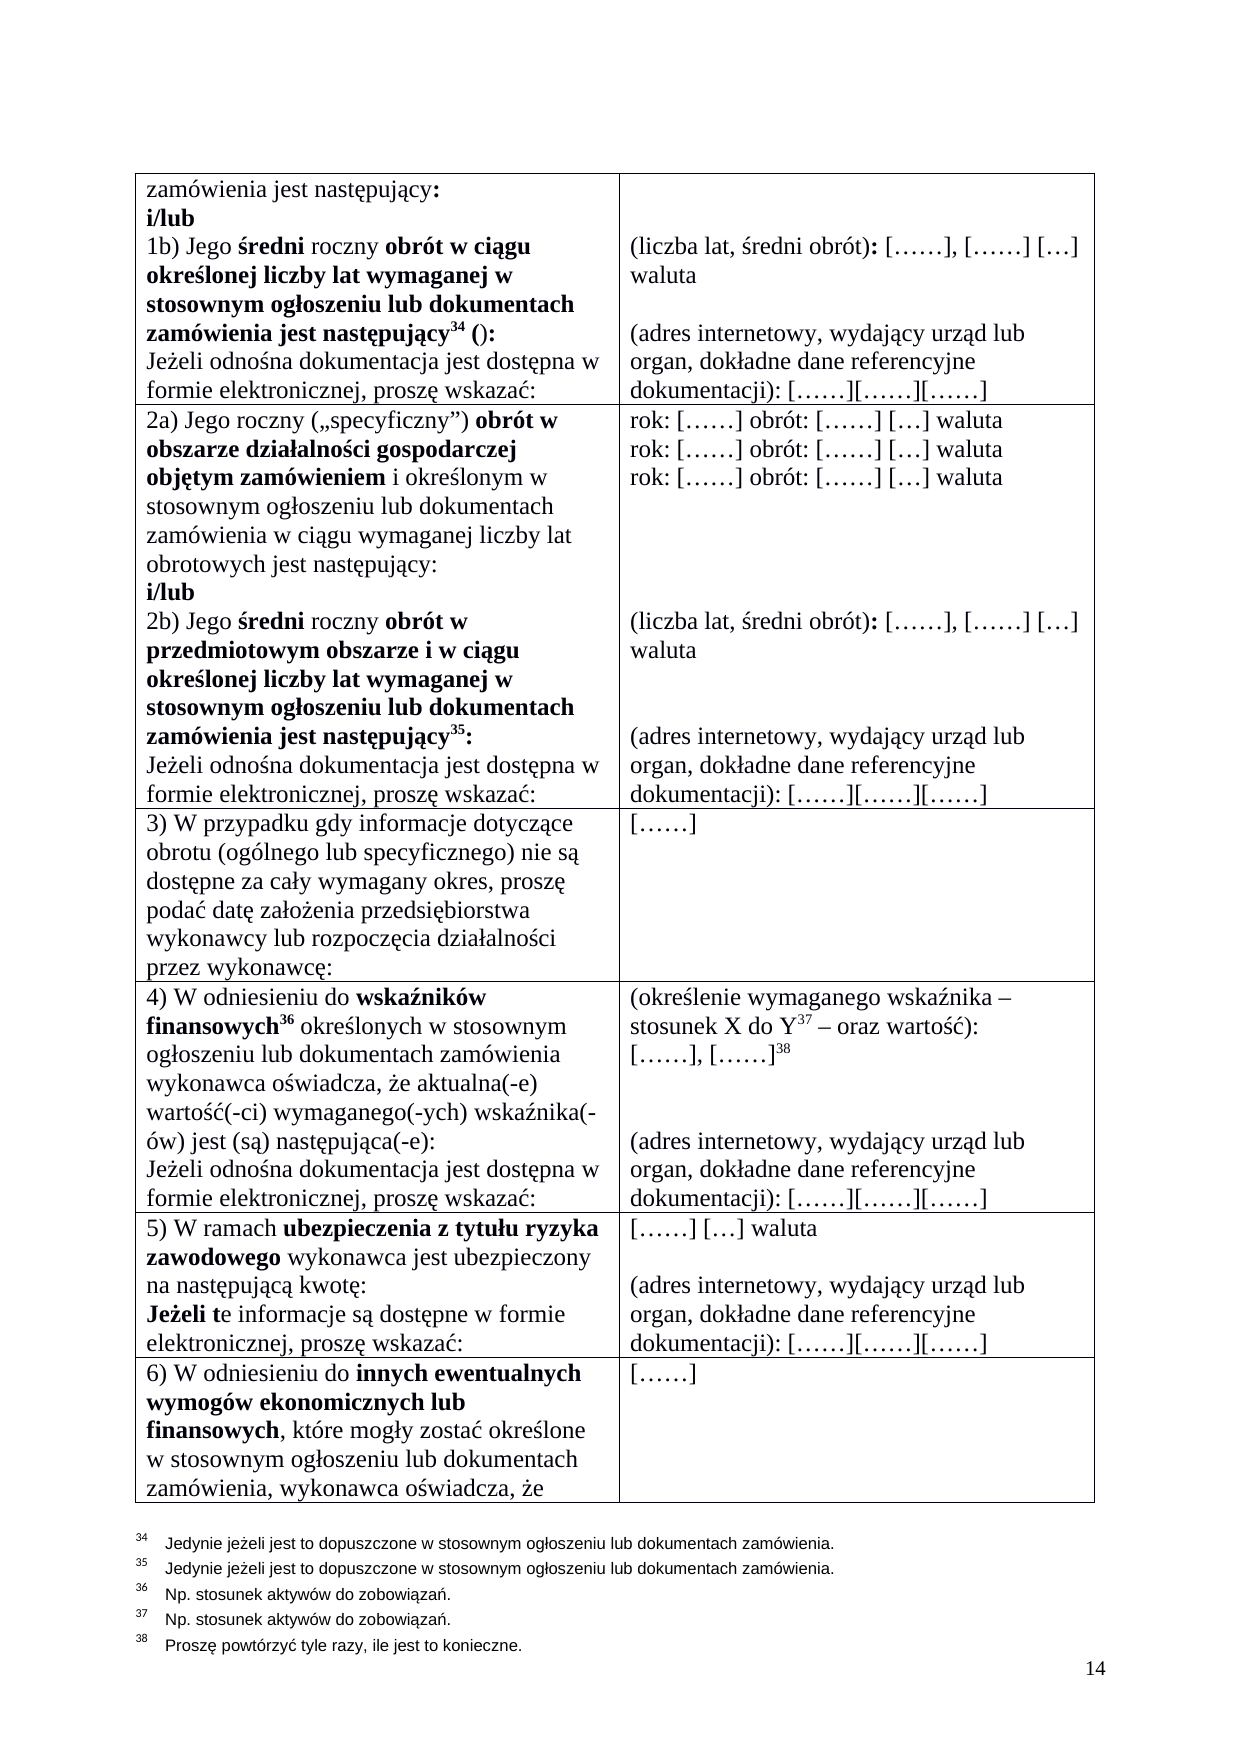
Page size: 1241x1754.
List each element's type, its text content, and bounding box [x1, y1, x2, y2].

table_cell 4) W odniesieniu do wskaźników finansowych określonych w stosownym ogłoszeniu lub dokumentach zamówienia wykonawca oświadcza, że aktualna(-e) wartość(-ci) wymaganego(-ych) wskaźnika(-ów) jest (są) następująca(-e): Jeżeli odnośna dokumentacja jest dostępna w formie elektronicznej, proszę wskazać: [136, 982, 619, 1212]
table_cell [……] [620, 809, 1094, 981]
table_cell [136, 174, 619, 404]
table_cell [620, 1358, 1094, 1502]
table_cell 3) W przypadku gdy informacje dotyczące obrotu (ogólnego lub specyficznego) nie są dostępne za cały wymagany okres, proszę podać datę założenia przedsiębiorstwa wykonawcy lub rozpoczęcia działalności przez wykonawcę: [136, 809, 619, 981]
table_cell 5) W ramach ubezpieczenia z tytułu ryzyka zawodowego wykonawca jest ubezpieczony na następującą kwotę: Jeżeli te informacje są dostępne w formie elektronicznej, proszę wskazać: [136, 1213, 619, 1357]
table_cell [136, 1358, 619, 1502]
table_cell (określenie wymaganego wskaźnika – stosunek X do Y – oraz wartość): [……], [……] (adres internetowy, wydający urząd lub organ, dokładne dane referencyjne dokumentacji): [……][……][……] [620, 982, 1094, 1212]
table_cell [620, 174, 1094, 404]
table_cell [……] […] waluta (adres internetowy, wydający urząd lub organ, dokładne dane referencyjne dokumentacji): [……][……][……] [620, 1213, 1094, 1357]
table_cell 2a) Jego roczny („specyficzny”) obrót w obszarze działalności gospodarczej objętym zamówieniem i określonym w stosownym ogłoszeniu lub dokumentach zamówienia w ciągu wymaganej liczby lat obrotowych jest następujący: i/lub 2b) Jego średni roczny obrót w przedmiotowym obszarze i w ciągu określonej liczby lat wymaganej w stosownym ogłoszeniu lub dokumentach zamówienia jest następujący: Jeżeli odnośna dokumentacja jest dostępna w formie elektronicznej, proszę wskazać: [136, 405, 619, 807]
